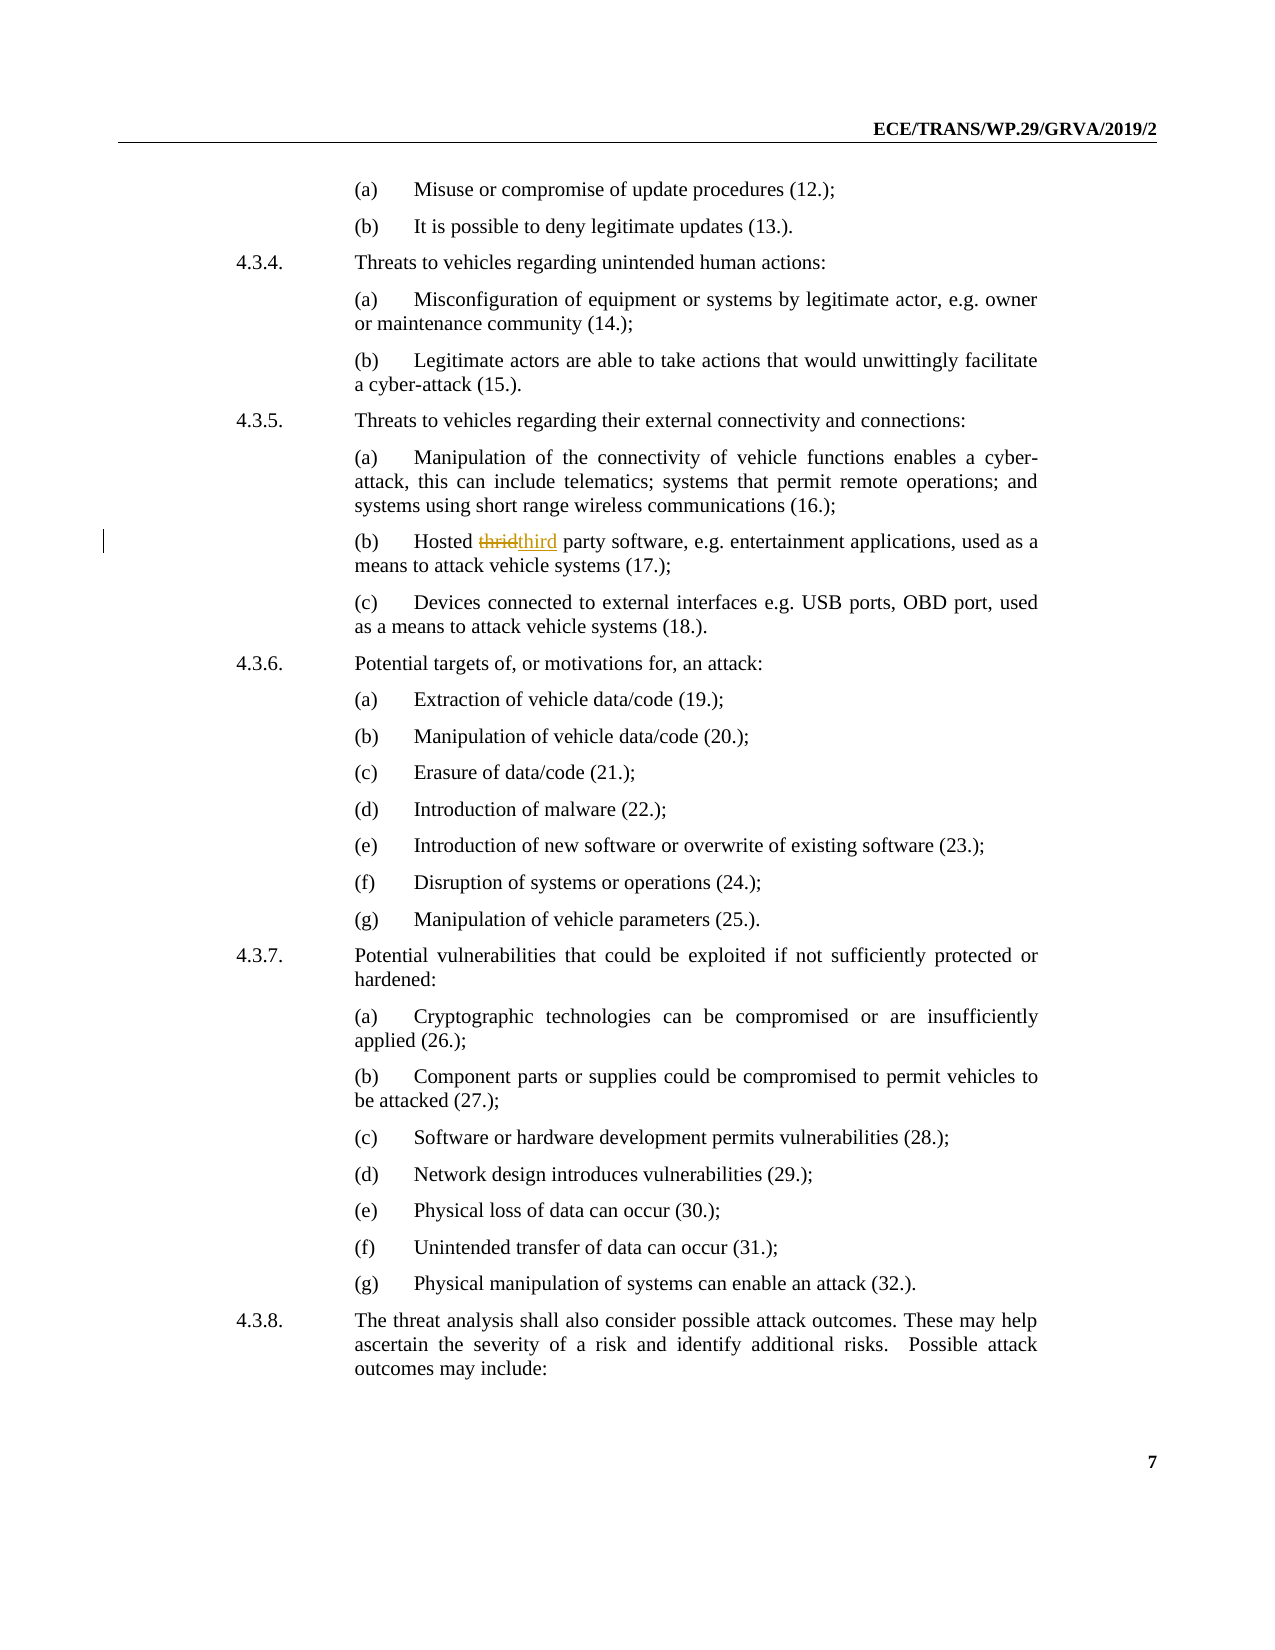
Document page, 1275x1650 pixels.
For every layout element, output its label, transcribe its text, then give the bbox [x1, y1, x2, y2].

text (d) Network design introduces vulnerabilities (29.); [236, 1162, 1039, 1186]
text (f) Disruption of systems or operations (24.); [236, 870, 1039, 894]
text 4.3.6. Potential targets of, or motivations for, an attack: [236, 651, 1039, 675]
text (c) Software or hardware development permits vulnerabilities (28.); [236, 1125, 1039, 1149]
text (f) Unintended transfer of data can occur (31.); [236, 1235, 1039, 1259]
text (g) Physical manipulation of systems can enable an attack (32.). [236, 1271, 1039, 1295]
text 4.3.5. Threats to vehicles regarding their external connectivity and connections: [236, 408, 1039, 432]
text (e) Introduction of new software or overwrite of existing software (23.); [236, 833, 1039, 857]
text (b) It is possible to deny legitimate updates (13.). [236, 214, 1039, 238]
text (b) Manipulation of vehicle data/code (20.); [236, 724, 1039, 748]
text (c) Erasure of data/code (21.); [236, 760, 1039, 784]
text (a) Manipulation of the connectivity of vehicle functions enables a cyber-attack, this can include telematics; systems that permit remote operations; and systems using short range wireless communications (16.); [236, 445, 1039, 517]
text (e) Physical loss of data can occur (30.); [236, 1198, 1039, 1222]
text (a) Extraction of vehicle data/code (19.); [236, 687, 1039, 711]
text (b) Component parts or supplies could be compromised to permit vehicles to be attacked (27.); [236, 1064, 1039, 1112]
text (b) Legitimate actors are able to take actions that would unwittingly facilitate a cyber-attack (15.). [236, 347, 1039, 396]
text (a) Cryptographic technologies can be compromised or are insufficiently applied (26.); [236, 1004, 1039, 1052]
text 4.3.7. Potential vulnerabilities that could be exploited if not sufficiently protected or hardened: [236, 943, 1039, 991]
text (b) Hosted party software, e.g. entertainment applications, used as a means to attack vehicle systems (17.); [236, 529, 1039, 577]
text (d) Introduction of malware (22.); [236, 797, 1039, 821]
text (g) Manipulation of vehicle parameters (25.). [236, 907, 1039, 931]
text (a) Misuse or compromise of update procedures (12.); [236, 177, 1039, 201]
text 4.3.8. The threat analysis shall also consider possible attack outcomes. These may help ascertain the severity of a risk and identify additional risks. Possible attack outcomes may include: [236, 1308, 1039, 1380]
text (a) Misconfiguration of equipment or systems by legitimate actor, e.g. owner or maintenance community (14.); [236, 287, 1039, 335]
text (c) Devices connected to external interfaces e.g. USB ports, OBD port, used as a means to attack vehicle systems (18.). [236, 590, 1039, 638]
text 4.3.4. Threats to vehicles regarding unintended human actions: [236, 250, 1039, 274]
